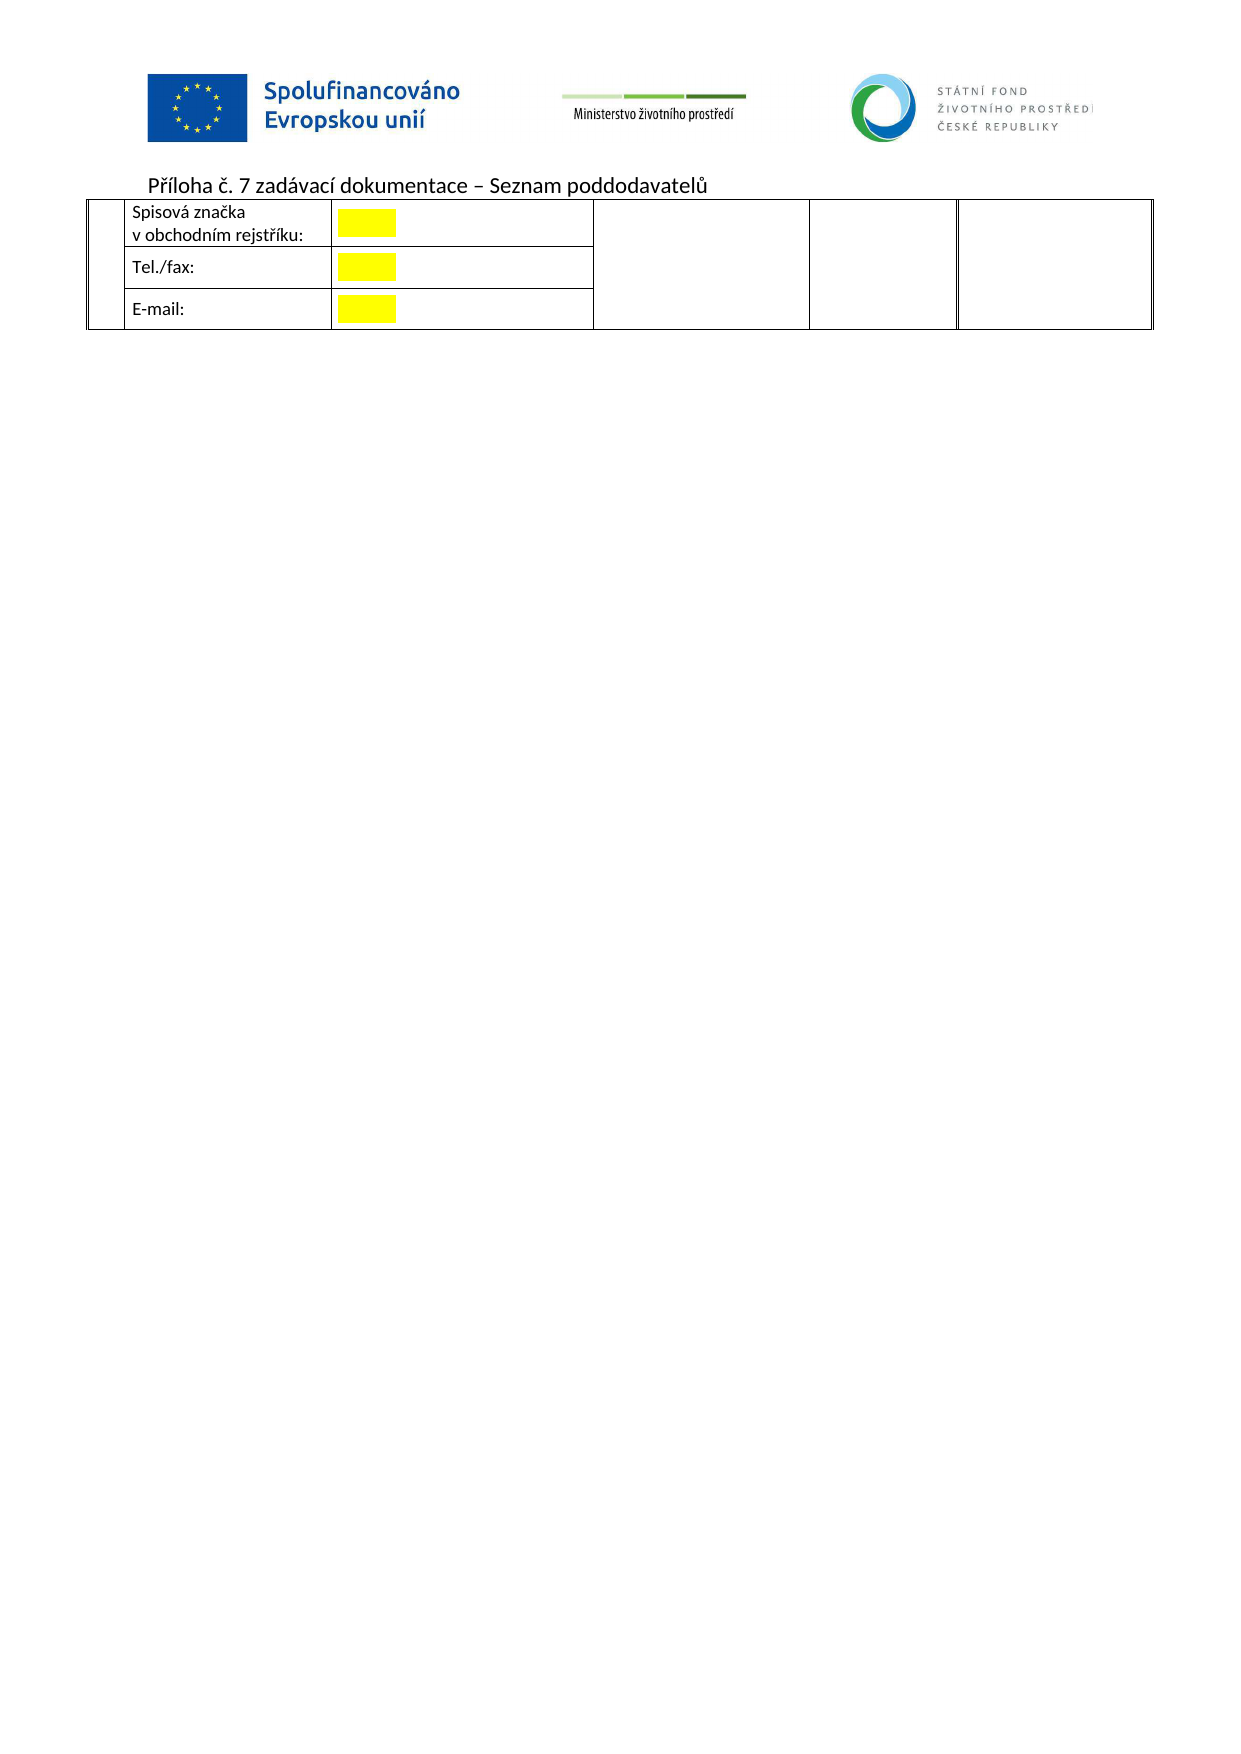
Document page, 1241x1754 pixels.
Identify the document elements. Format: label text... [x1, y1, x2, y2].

table_cell Tel./fax: [125, 247, 331, 287]
table_cell E-mail: [125, 289, 331, 329]
table_cell [332, 200, 593, 246]
table_cell Spisová značka v obchodním rejstříku: [125, 200, 331, 246]
table_cell [332, 247, 593, 287]
table_cell [332, 289, 593, 329]
